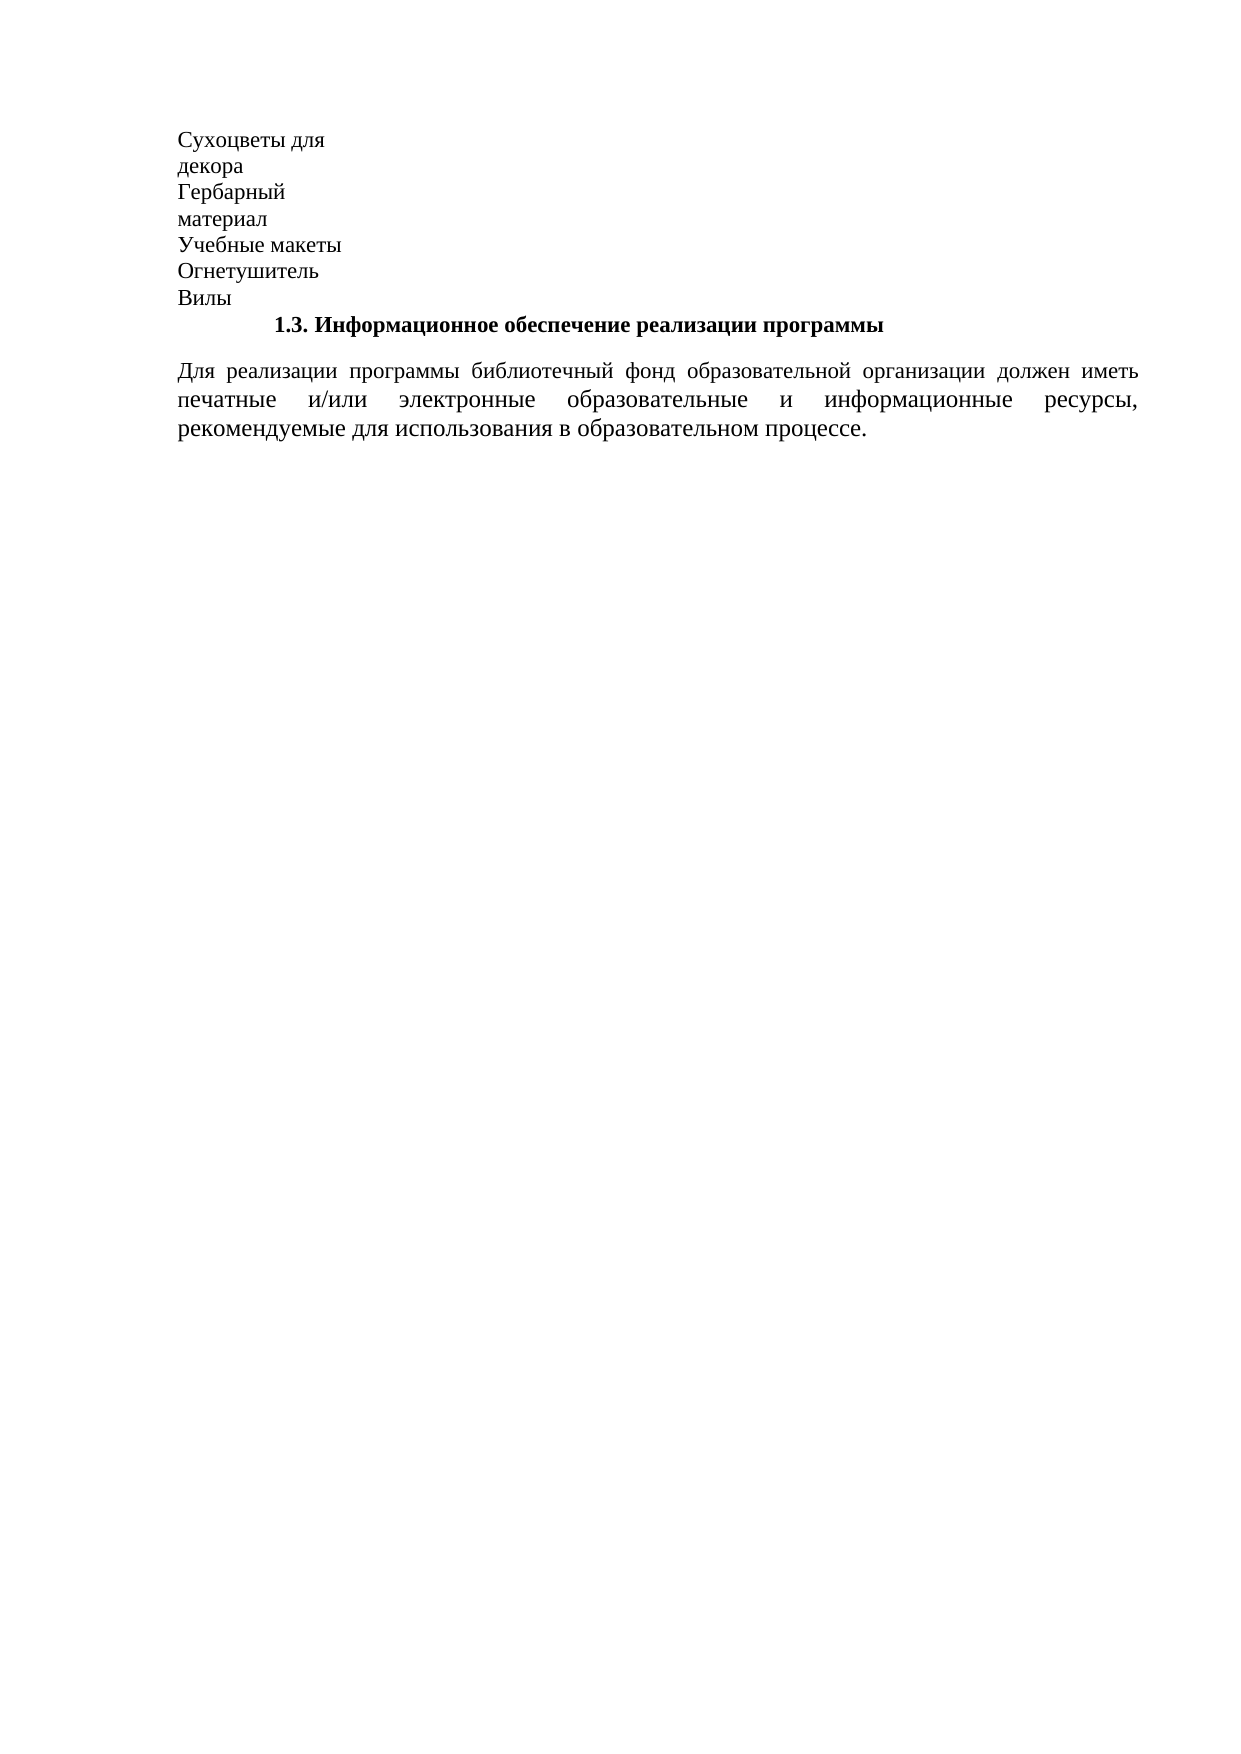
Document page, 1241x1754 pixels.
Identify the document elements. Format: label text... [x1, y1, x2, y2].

text Сухоцветы для декора Гербарный материал Учебные макеты Огнетушитель [177, 126, 356, 284]
list Информационное обеспечение реализации программы [274, 311, 1152, 337]
text Для реализации программы библиотечный фонд образовательной организации должен иметь печатные и/или электронные образовательные и информационные ресурсы, рекомендуемые для использования в образовательном процессе. [177, 357, 1139, 441]
text Вилы [177, 284, 1152, 310]
